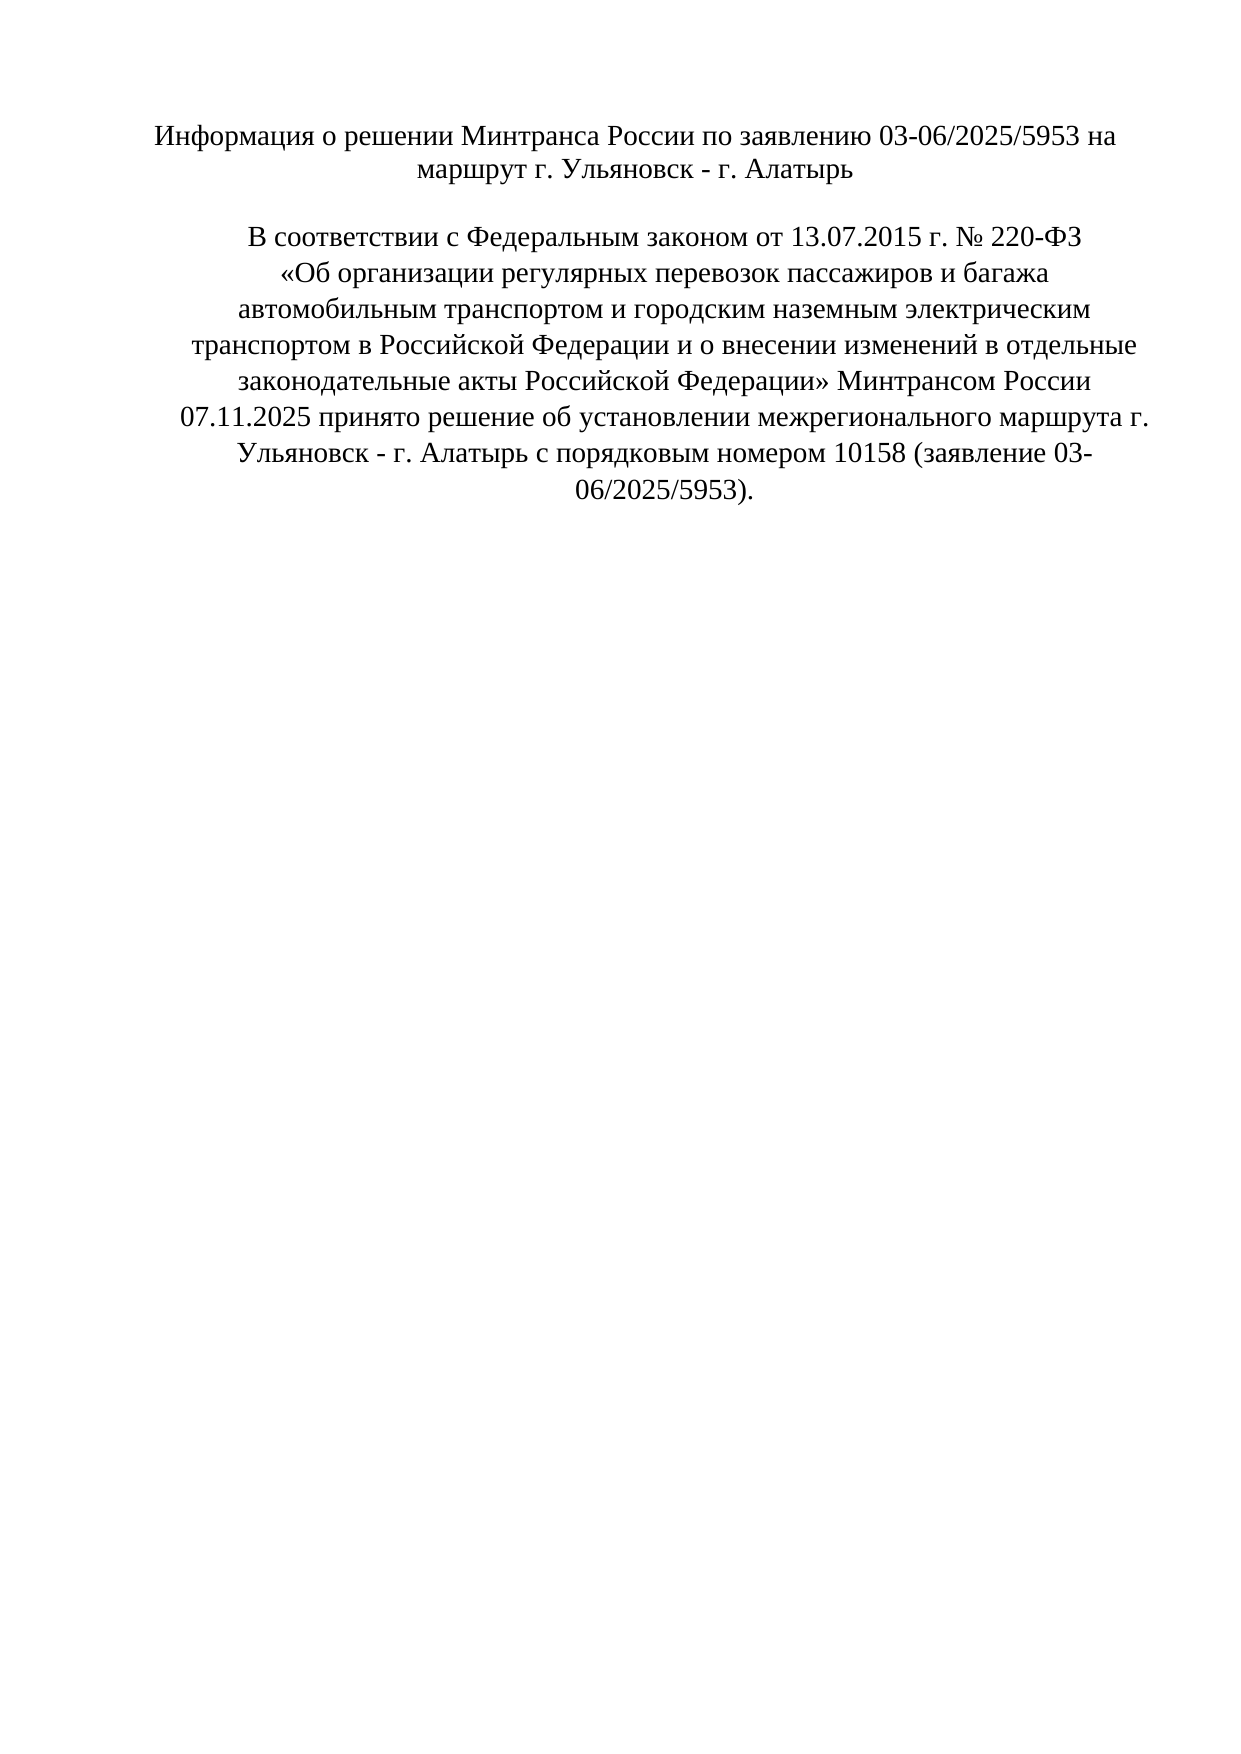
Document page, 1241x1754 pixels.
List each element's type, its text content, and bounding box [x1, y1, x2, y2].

text Информация о решении Минтранса России по заявлению 03-06/2025/5953 на маршрут г. Ульяновск - г. Алатырь [118, 118, 1152, 185]
text В соответствии с Федеральным законом от 13.07.2015 г. № 220-ФЗ «Об организации регулярных перевозок пассажиров и багажа автомобильным транспортом и городским наземным электрическим транспортом в Российской Федерации и о внесении изменений в отдельные законодательные акты Российской Федерации» Минтрансом России 07.11.2025 принято решение об установлении межрегионального маршрута г. Ульяновск - г. Алатырь с порядковым номером 10158 (заявление 03-06/2025/5953). [177, 219, 1152, 505]
